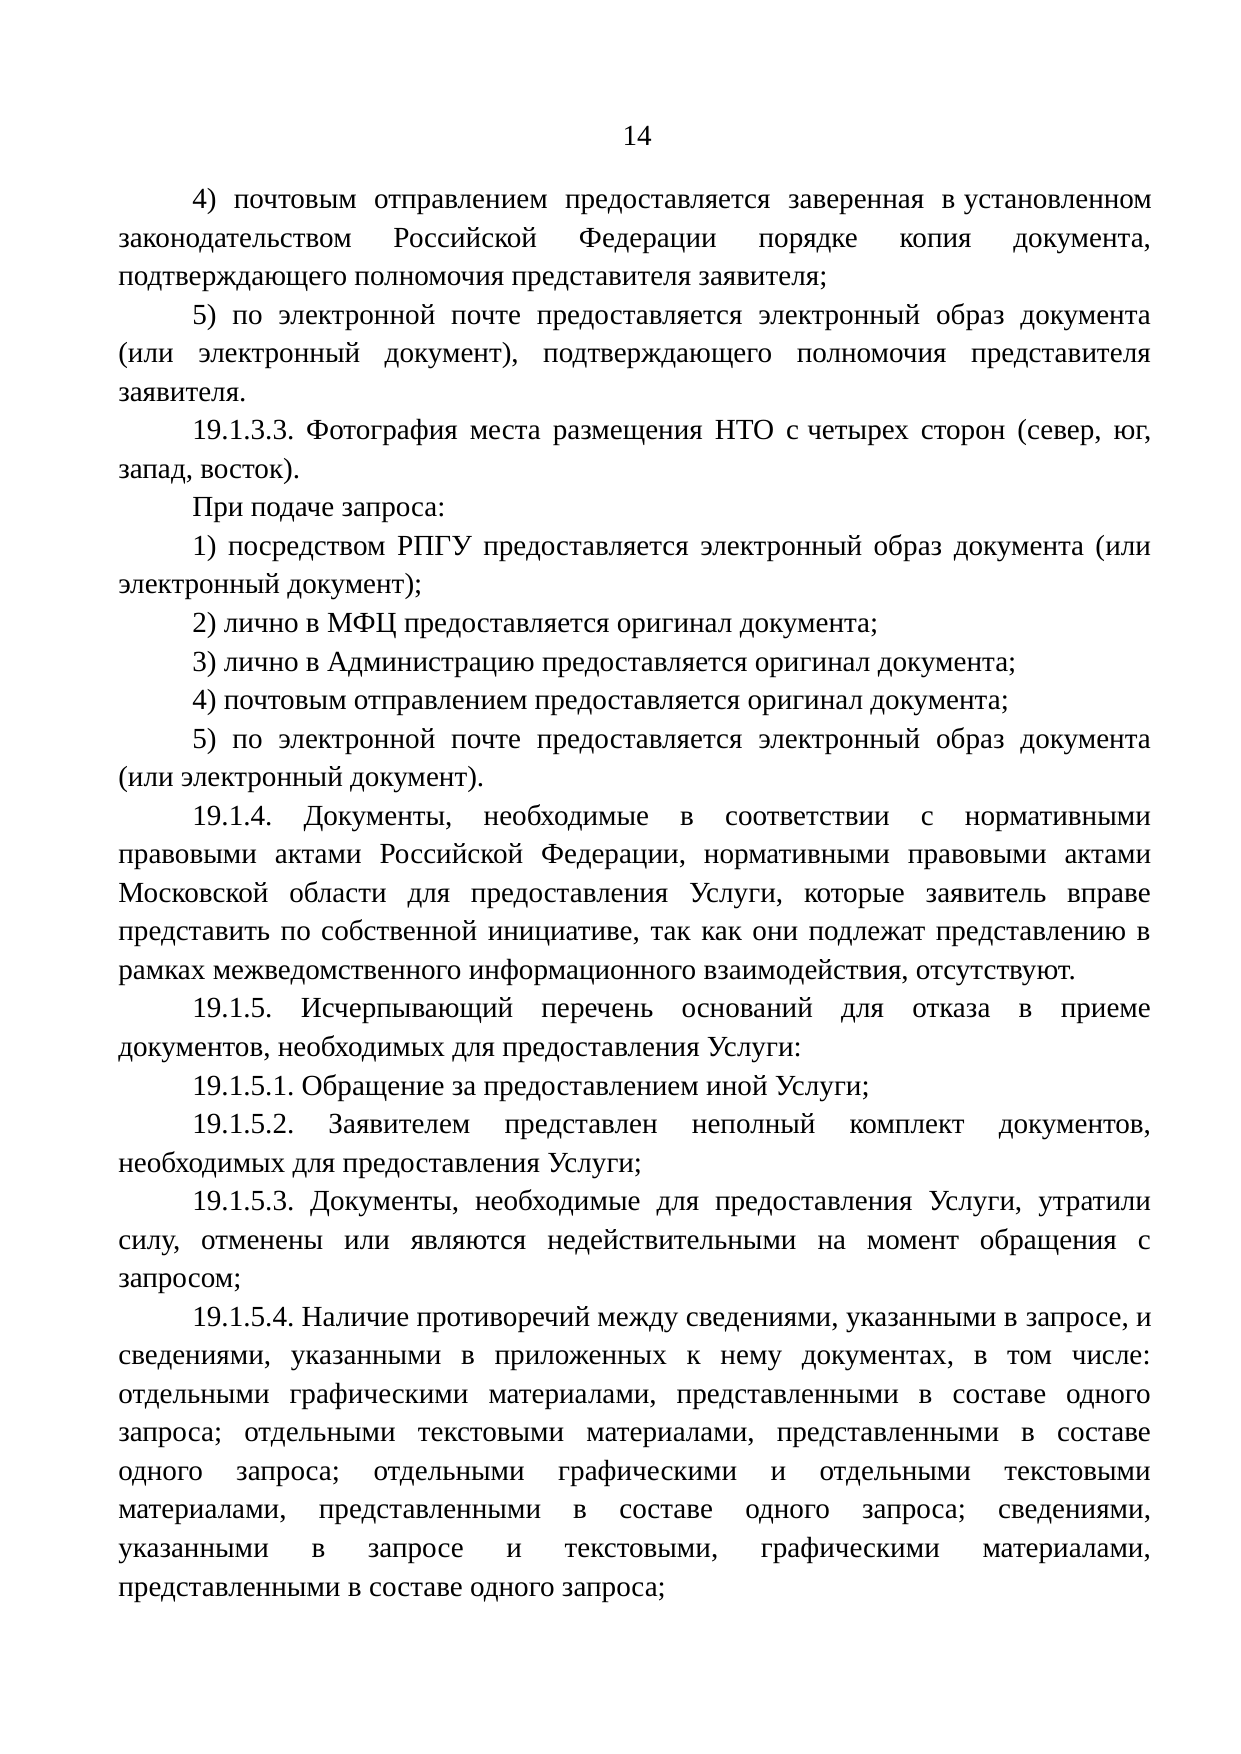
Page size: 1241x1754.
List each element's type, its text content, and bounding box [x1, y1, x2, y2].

text 4) почтовым отправлением предоставляется заверенная в установленном законодательством Российской Федерации порядке копия документа, подтверждающего полномочия представителя заявителя; [118, 181, 1152, 292]
text 19.1.5.3. Документы, необходимые для предоставления Услуги, утратили силу, отменены или являются недействительными на момент обращения с запросом; [118, 1183, 1152, 1294]
text 19.1.4. Документы, необходимые в соответствии с нормативными правовыми актами Российской Федерации, нормативными правовыми актами Московской области для предоставления Услуги, которые заявитель вправе представить по собственной инициативе, так как они подлежат представлению в рамках межведомственного информационного взаимодействия, отсутствуют. [118, 798, 1152, 986]
text 5) по электронной почте предоставляется электронный образ документа (или электронный документ). [118, 721, 1152, 793]
text 19.1.5.4. Наличие противоречий между сведениями, указанными в запросе, и сведениями, указанными в приложенных к нему документах, в том числе: отдельными графическими материалами, представленными в составе одного запроса; отдельными текстовыми материалами, представленными в составе одного запроса; отдельными графическими и отдельными текстовыми материалами, представленными в составе одного запроса; сведениями, указанными в запросе и текстовыми, графическими материалами, представленными в составе одного запроса; [118, 1299, 1152, 1602]
text 3) лично в Администрацию предоставляется оригинал документа; [118, 644, 1152, 677]
text 4) почтовым отправлением предоставляется оригинал документа; [118, 682, 1152, 716]
text 19.1.5.1. Обращение за предоставлением иной Услуги; [118, 1068, 1152, 1101]
text 19.1.5. Исчерпывающий перечень оснований для отказа в приеме документов, необходимых для предоставления Услуги: [118, 991, 1152, 1063]
text 19.1.5.2. Заявителем представлен неполный комплект документов, необходимых для предоставления Услуги; [118, 1106, 1152, 1178]
text При подаче запроса: [118, 489, 1152, 523]
text 2) лично в МФЦ предоставляется оригинал документа; [118, 605, 1152, 639]
text 19.1.3.3. Фотография места размещения НТО с четырех сторон (север, юг, запад, восток). [118, 412, 1152, 484]
text 1) посредством РПГУ предоставляется электронный образ документа (или электронный документ); [118, 528, 1152, 600]
text 5) по электронной почте предоставляется электронный образ документа (или электронный документ), подтверждающего полномочия представителя заявителя. [118, 297, 1152, 407]
